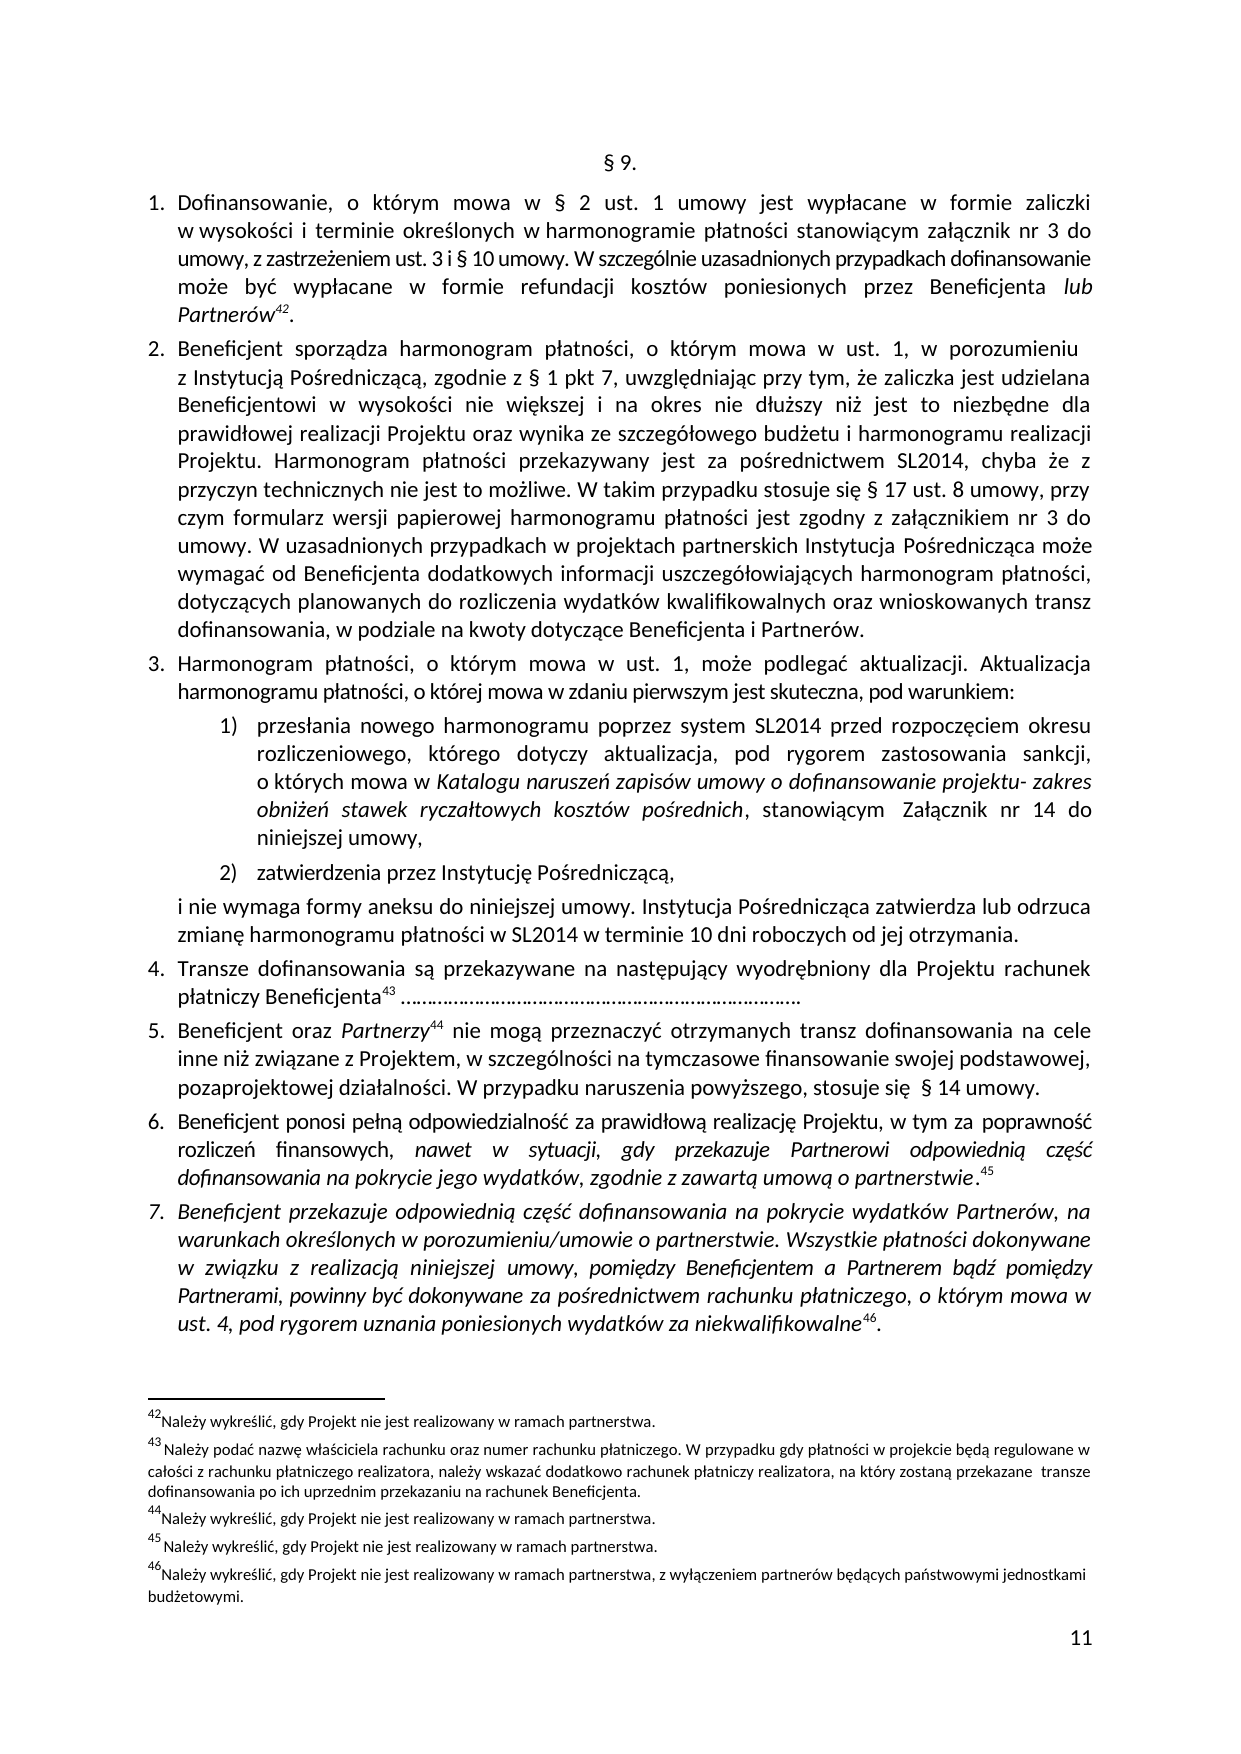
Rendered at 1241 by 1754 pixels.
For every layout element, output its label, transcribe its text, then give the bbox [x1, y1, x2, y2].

list zatwierdzenia przez Instytucję Pośredniczącą, [219, 858, 1092, 886]
list Beneficjent ponosi pełną odpowiedzialność za prawidłową realizację Projektu, w tym za poprawność rozliczeń finansowych, nawet w sytuacji, gdy przekazuje Partnerowi odpowiednią część dofinansowania na pokrycie jego wydatków, zgodnie z zawartą umową o partnerstwie. [148, 1107, 1092, 1191]
list Dofinansowanie, o którym mowa w § 2 ust. 1 umowy jest wypłacane w formie zaliczki w wysokości i terminie określonych w harmonogramie płatności stanowiącym załącznik nr 3 do umowy, z zastrzeżeniem ust. 3 i § 10 umowy. W szczególnie uzasadnionych przypadkach dofinansowanie może być wypłacane w formie refundacji kosztów poniesionych przez Beneficjenta lub Partnerów. [148, 188, 1092, 328]
text i nie wymaga formy aneksu do niniejszej umowy. Instytucja Pośrednicząca zatwierdza lub odrzuca zmianę harmonogramu płatności w SL2014 w terminie 10 dni roboczych od jej otrzymania. [177, 892, 1092, 948]
list Beneficjent sporządza harmonogram płatności, o którym mowa w ust. 1, w porozumieniu z Instytucją Pośredniczącą, zgodnie z § 1 pkt 7, uwzględniając przy tym, że zaliczka jest udzielana Beneficjentowi w wysokości nie większej i na okres nie dłuższy niż jest to niezbędne dla prawidłowej realizacji Projektu oraz wynika ze szczegółowego budżetu i harmonogramu realizacji Projektu. Harmonogram płatności przekazywany jest za pośrednictwem SL2014, chyba że z przyczyn technicznych nie jest to możliwe. W takim przypadku stosuje się § 17 ust. 8 umowy, przy czym formularz wersji papierowej harmonogramu płatności jest zgodny z załącznikiem nr 3 do umowy. W uzasadnionych przypadkach w projektach partnerskich Instytucja Pośrednicząca może wymagać od Beneficjenta dodatkowych informacji uszczegółowiających harmonogram płatności, dotyczących planowanych do rozliczenia wydatków kwalifikowalnych oraz wnioskowanych transz dofinansowania, w podziale na kwoty dotyczące Beneficjenta i Partnerów. [148, 334, 1092, 643]
list Harmonogram płatności, o którym mowa w ust. 1, może podlegać aktualizacji. Aktualizacja harmonogramu płatności, o której mowa w zdaniu pierwszym jest skuteczna, pod warunkiem: [148, 649, 1092, 705]
list przesłania nowego harmonogramu poprzez system SL2014 przed rozpoczęciem okresu rozliczeniowego, którego dotyczy aktualizacja, pod rygorem zastosowania sankcji, o których mowa w Katalogu naruszeń zapisów umowy o dofinansowanie projektu- zakres obniżeń stawek ryczałtowych kosztów pośrednich, stanowiącym Załącznik nr 14 do niniejszej umowy, [219, 711, 1092, 851]
text § 9. [148, 148, 1092, 176]
list Beneficjent oraz Partnerzy nie mogą przeznaczyć otrzymanych transz dofinansowania na cele inne niż związane z Projektem, w szczególności na tymczasowe finansowanie swojej podstawowej, pozaprojektowej działalności. W przypadku naruszenia powyższego, stosuje się § 14 umowy. [148, 1017, 1092, 1101]
list Transze dofinansowania są przekazywane na następujący wyodrębniony dla Projektu rachunek płatniczy Beneficjenta …………………………………………………………………. [148, 954, 1092, 1010]
list Beneficjent przekazuje odpowiednią część dofinansowania na pokrycie wydatków Partnerów, na warunkach określonych w porozumieniu/umowie o partnerstwie. Wszystkie płatności dokonywane w związku z realizacją niniejszej umowy, pomiędzy Beneficjentem a Partnerem bądź pomiędzy Partnerami, powinny być dokonywane za pośrednictwem rachunku płatniczego, o którym mowa w ust. 4, pod rygorem uznania poniesionych wydatków za niekwalifikowalne. [148, 1197, 1092, 1337]
